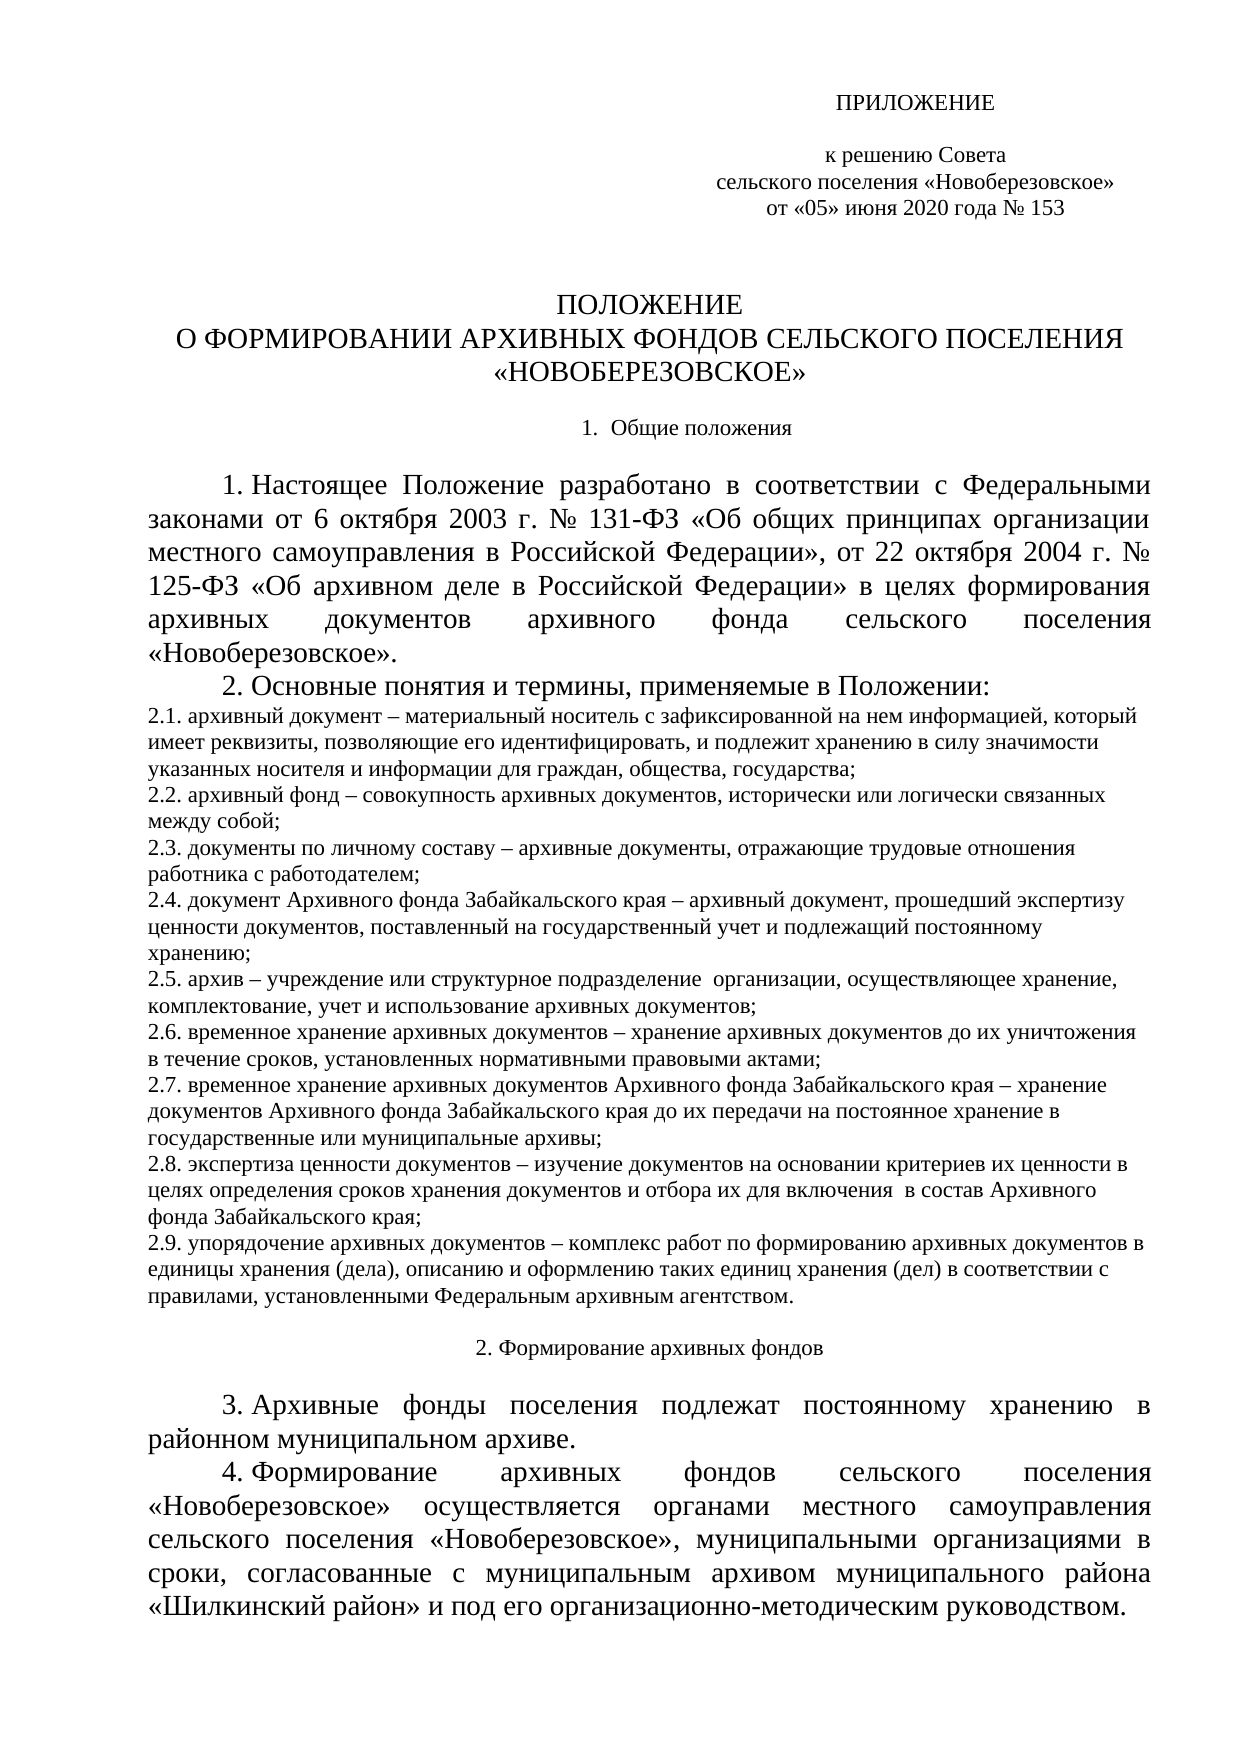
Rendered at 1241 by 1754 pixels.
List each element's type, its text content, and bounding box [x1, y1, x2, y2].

text 2.3. документы по личному составу – архивные документы, отражающие трудовые отношения работника с работодателем; [148, 834, 1152, 886]
list Настоящее Положение разработано в соответствии с Федеральными законами от 6 октября 2003 г. № 131-ФЗ «Об общих принципах организации местного самоуправления в Российской Федерации», от 22 октября 2004 г. № 125-ФЗ «Об архивном деле в Российской Федерации» в целях формирования архивных документов архивного фонда сельского поселения «Новоберезовское». [148, 467, 1152, 668]
text 2.7. временное хранение архивных документов Архивного фонда Забайкальского края – хранение документов Архивного фонда Забайкальского края до их передачи на постоянное хранение в государственные или муниципальные архивы; [148, 1071, 1152, 1150]
text ПРИЛОЖЕНИЕ [679, 89, 1152, 115]
text О ФОРМИРОВАНИИ АРХИВНЫХ ФОНДОВ СЕЛЬСКОГО ПОСЕЛЕНИЯ «НОВОБЕРЕЗОВСКОЕ» [148, 321, 1152, 388]
text 2.1. архивный документ – материальный носитель с зафиксированной на нем информацией, который имеет реквизиты, позволяющие его идентифицировать, и подлежит хранению в силу значимости указанных носителя и информации для граждан, общества, государства; [148, 702, 1152, 781]
text 2.9. упорядочение архивных документов – комплекс работ по формированию архивных документов в единицы хранения (дела), описанию и оформлению таких единиц хранения (дел) в соответствии с правилами, установленными Федеральным архивным агентством. [148, 1229, 1152, 1308]
text от «05» июня 2020 года № 153 [679, 194, 1152, 220]
text 2.5. архив – учреждение или структурное подразделение организации, осуществляющее хранение, комплектование, учет и использование архивных документов; [148, 966, 1152, 1018]
text 2.4. документ Архивного фонда Забайкальского края – архивный документ, прошедший экспертизу ценности документов, поставленный на государственный учет и подлежащий постоянному хранению; [148, 886, 1152, 966]
list Общие положения [148, 414, 1152, 441]
text ПОЛОЖЕНИЕ [148, 287, 1152, 321]
text 2.8. экспертиза ценности документов – изучение документов на основании критериев их ценности в целях определения сроков хранения документов и отбора их для включения в состав Архивного фонда Забайкальского края; [148, 1150, 1152, 1229]
text 4. Формирование архивных фондов сельского поселения «Новоберезовское» осуществляется органами местного самоуправления сельского поселения «Новоберезовское», муниципальными организациями в сроки, согласованные с муниципальным архивом муниципального района «Шилкинский район» и под его организационно-методическим руководством. [148, 1454, 1152, 1622]
text 2. Основные понятия и термины, применяемые в Положении: [148, 668, 1152, 702]
text 2.6. временное хранение архивных документов – хранение архивных документов до их уничтожения в течение сроков, установленных нормативными правовыми актами; [148, 1018, 1152, 1071]
text к решению Совета [679, 141, 1152, 168]
text сельского поселения «Новоберезовское» [679, 168, 1152, 194]
text 2.2. архивный фонд – совокупность архивных документов, исторически или логически связанных между собой; [148, 781, 1152, 834]
text 3. Архивные фонды поселения подлежат постоянному хранению в районном муниципальном архиве. [148, 1387, 1152, 1454]
text 2. Формирование архивных фондов [148, 1334, 1152, 1361]
